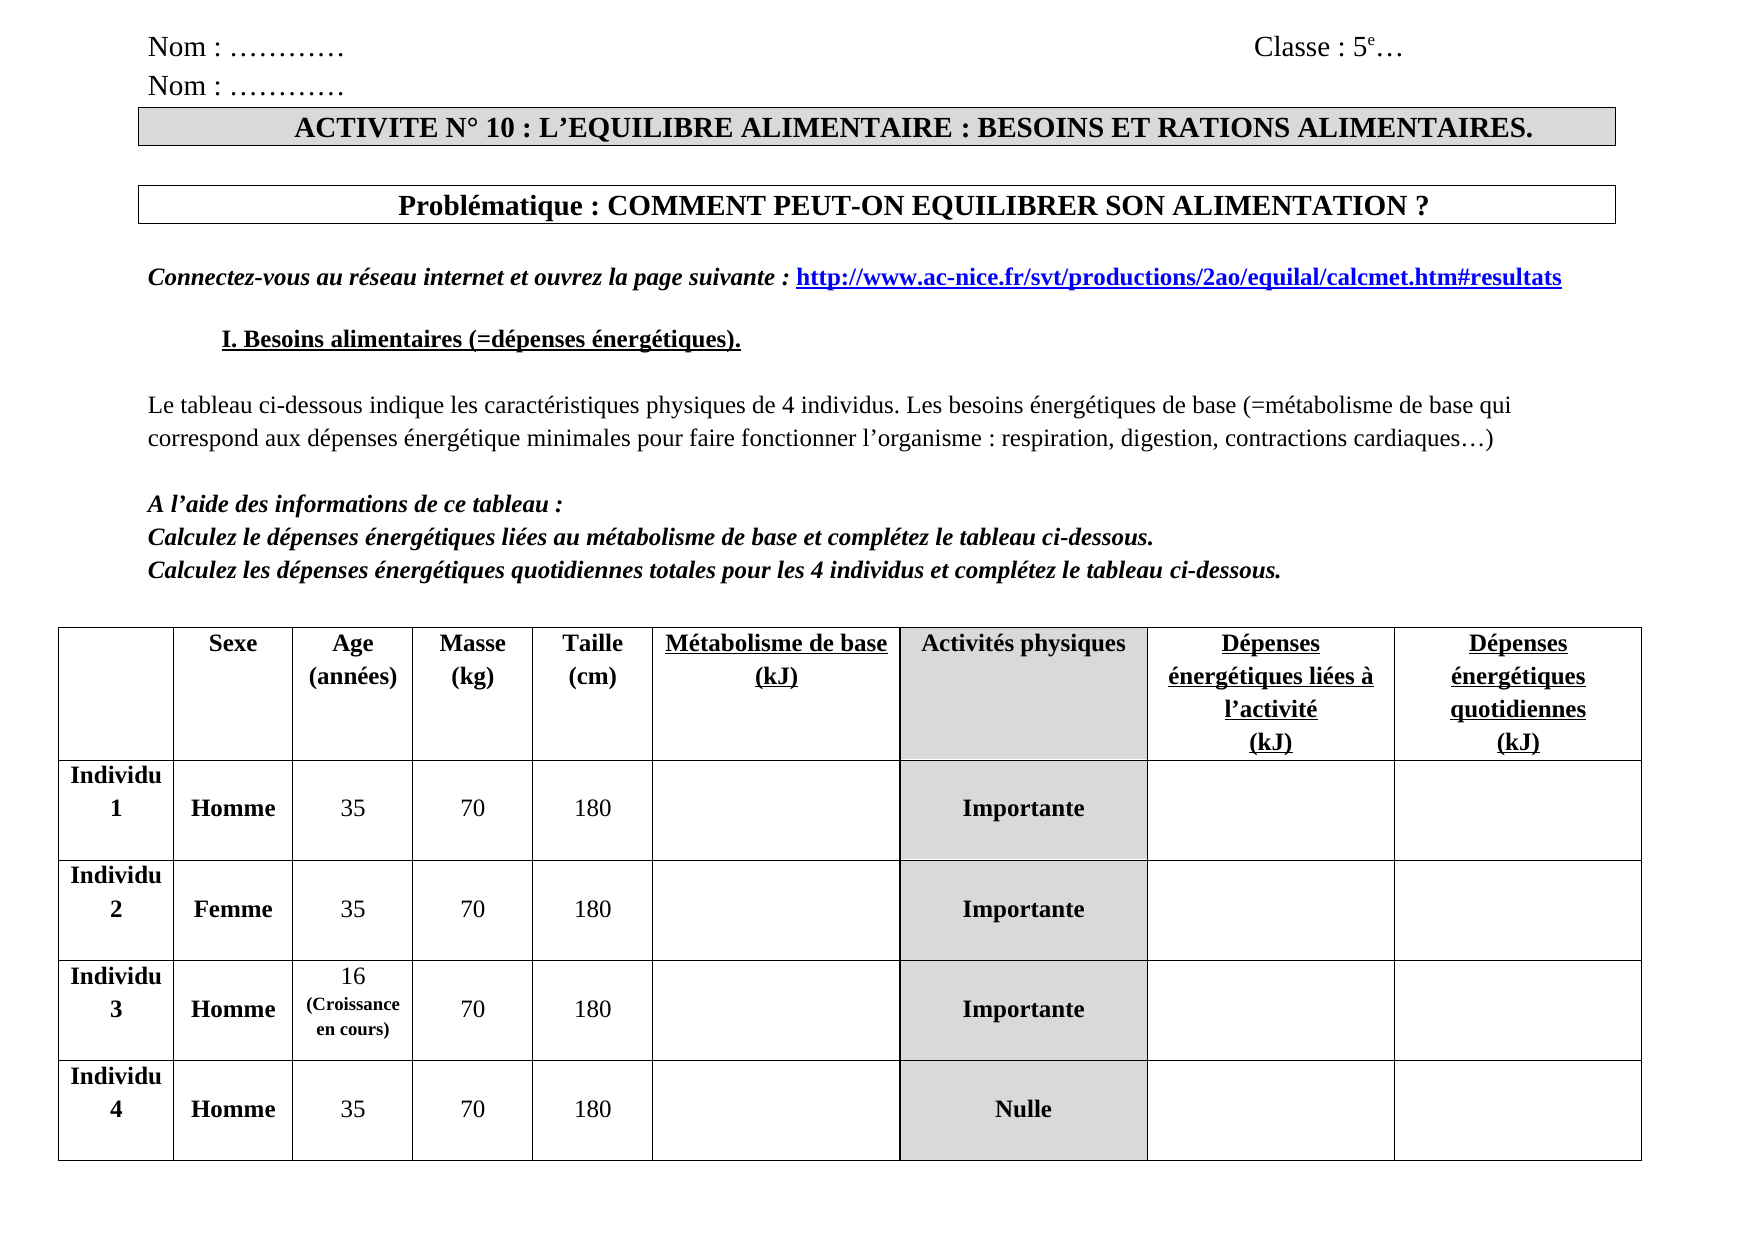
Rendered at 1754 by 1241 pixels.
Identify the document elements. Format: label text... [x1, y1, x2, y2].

text Le tableau ci-dessous indique les caractéristiques physiques de 4 individus. Les besoins énergétiques de base (=métabolisme de base qui correspond aux dépenses énergétique minimales pour faire fonctionner l’organisme : respiration, digestion, contractions cardiaques…) [148, 390, 1606, 452]
table_cell 35 [293, 861, 412, 960]
text Nom : ………… [148, 68, 1606, 102]
table_cell [653, 1061, 899, 1160]
table_cell [1395, 961, 1641, 1060]
table_cell 70 [413, 761, 532, 859]
table_header Age (années) [293, 628, 412, 759]
text A l’aide des informations de ce tableau : [148, 489, 1606, 518]
table_header Dépenses énergétiques quotidiennes (kJ) [1395, 628, 1641, 759]
text ACTIVITE N° 10 : L’EQUILIBRE ALIMENTAIRE : BESOINS ET RATIONS ALIMENTAIRES. [139, 108, 1615, 145]
subtitle Calculez les dépenses énergétiques quotidiennes totales pour les 4 individus et complétez le tableau ci-dessous. [148, 555, 1606, 584]
table_header [59, 628, 173, 759]
table_cell 70 [413, 861, 532, 960]
table_cell Femme [174, 861, 292, 960]
table_cell Individu 2 [59, 861, 173, 960]
table_cell Importante [901, 761, 1147, 859]
table_cell Importante [901, 861, 1147, 960]
table_cell [653, 961, 899, 1060]
table_cell [1395, 1061, 1641, 1160]
text I. Besoins alimentaires (=dépenses énergétiques). [148, 324, 1606, 353]
table_cell [653, 761, 899, 859]
table_cell [1395, 761, 1641, 859]
table_cell Importante [901, 961, 1147, 1060]
table_cell [1395, 861, 1641, 960]
table_cell Homme [174, 961, 292, 1060]
table_cell Individu 1 [59, 761, 173, 859]
table_header Activités physiques [901, 628, 1147, 759]
table_cell [1148, 761, 1394, 859]
table_cell Homme [174, 1061, 292, 1160]
table_cell [1148, 961, 1394, 1060]
table_cell 180 [533, 761, 652, 859]
table_cell 35 [293, 1061, 412, 1160]
table_cell Homme [174, 761, 292, 859]
table_cell 180 [533, 961, 652, 1060]
table_header Sexe [174, 628, 292, 759]
table_header Masse (kg) [413, 628, 532, 759]
table_cell 70 [413, 1061, 532, 1160]
subtitle Calculez le dépenses énergétiques liées au métabolisme de base et complétez le tableau ci-dessous. [148, 522, 1606, 551]
text Problématique : COMMENT PEUT-ON EQUILIBRER SON ALIMENTATION ? [139, 186, 1615, 223]
table_header Taille (cm) [533, 628, 652, 759]
table_cell Individu 4 [59, 1061, 173, 1160]
table_cell Individu 3 [59, 961, 173, 1060]
text Nom : ………… Classe : 5e… [148, 29, 1606, 63]
table_header Dépenses énergétiques liées à l’activité (kJ) [1148, 628, 1394, 759]
table_cell 16 (Croissance en cours) [293, 961, 412, 1060]
table_cell [1148, 1061, 1394, 1160]
text Connectez-vous au réseau internet et ouvrez la page suivante : http://www.ac-nice.fr/svt/productions/2ao/equilal/calcmet.htm#resultats [148, 262, 1606, 291]
table_cell 35 [293, 761, 412, 859]
table_cell 180 [533, 861, 652, 960]
table_cell [1148, 861, 1394, 960]
table_cell Nulle [901, 1061, 1147, 1160]
table_cell 180 [533, 1061, 652, 1160]
table_cell 70 [413, 961, 532, 1060]
table_header Métabolisme de base (kJ) [653, 628, 899, 759]
table_cell [653, 861, 899, 960]
